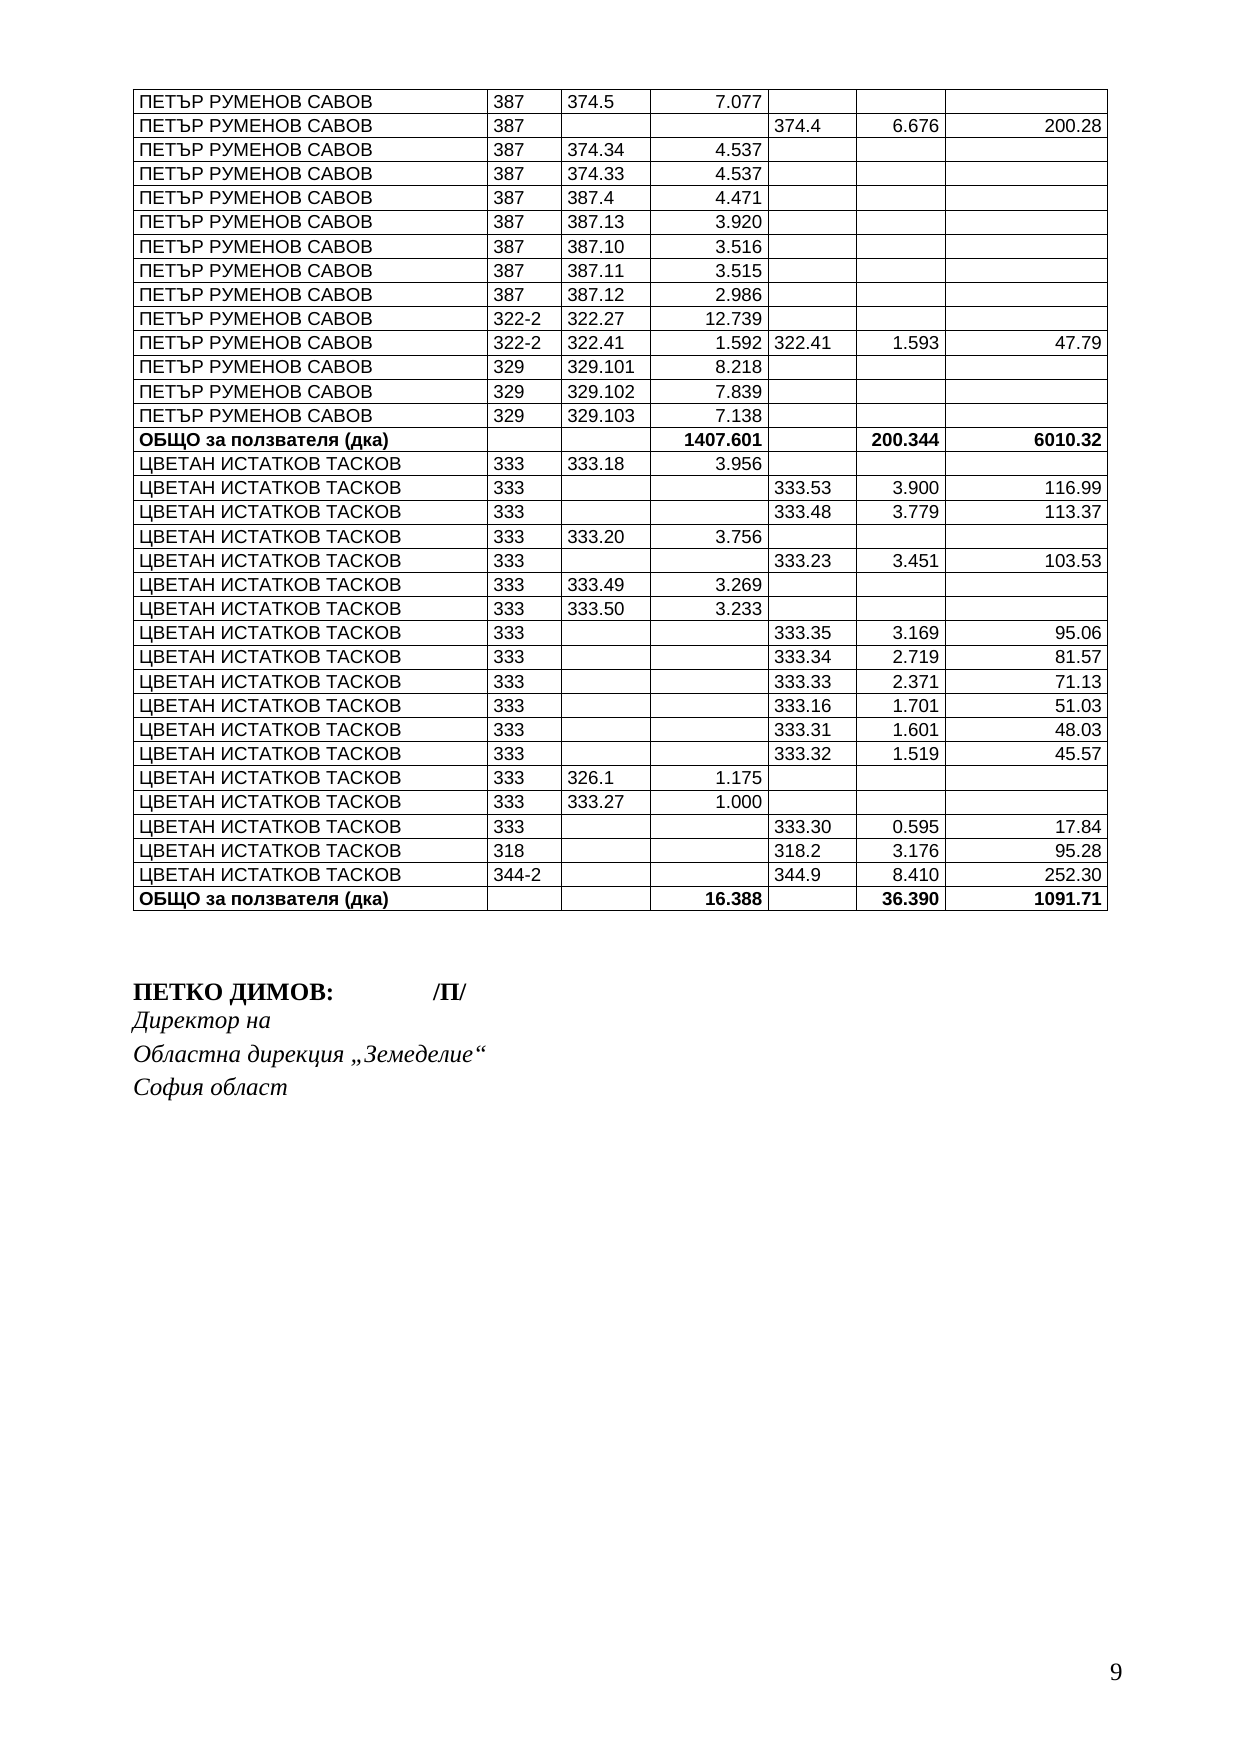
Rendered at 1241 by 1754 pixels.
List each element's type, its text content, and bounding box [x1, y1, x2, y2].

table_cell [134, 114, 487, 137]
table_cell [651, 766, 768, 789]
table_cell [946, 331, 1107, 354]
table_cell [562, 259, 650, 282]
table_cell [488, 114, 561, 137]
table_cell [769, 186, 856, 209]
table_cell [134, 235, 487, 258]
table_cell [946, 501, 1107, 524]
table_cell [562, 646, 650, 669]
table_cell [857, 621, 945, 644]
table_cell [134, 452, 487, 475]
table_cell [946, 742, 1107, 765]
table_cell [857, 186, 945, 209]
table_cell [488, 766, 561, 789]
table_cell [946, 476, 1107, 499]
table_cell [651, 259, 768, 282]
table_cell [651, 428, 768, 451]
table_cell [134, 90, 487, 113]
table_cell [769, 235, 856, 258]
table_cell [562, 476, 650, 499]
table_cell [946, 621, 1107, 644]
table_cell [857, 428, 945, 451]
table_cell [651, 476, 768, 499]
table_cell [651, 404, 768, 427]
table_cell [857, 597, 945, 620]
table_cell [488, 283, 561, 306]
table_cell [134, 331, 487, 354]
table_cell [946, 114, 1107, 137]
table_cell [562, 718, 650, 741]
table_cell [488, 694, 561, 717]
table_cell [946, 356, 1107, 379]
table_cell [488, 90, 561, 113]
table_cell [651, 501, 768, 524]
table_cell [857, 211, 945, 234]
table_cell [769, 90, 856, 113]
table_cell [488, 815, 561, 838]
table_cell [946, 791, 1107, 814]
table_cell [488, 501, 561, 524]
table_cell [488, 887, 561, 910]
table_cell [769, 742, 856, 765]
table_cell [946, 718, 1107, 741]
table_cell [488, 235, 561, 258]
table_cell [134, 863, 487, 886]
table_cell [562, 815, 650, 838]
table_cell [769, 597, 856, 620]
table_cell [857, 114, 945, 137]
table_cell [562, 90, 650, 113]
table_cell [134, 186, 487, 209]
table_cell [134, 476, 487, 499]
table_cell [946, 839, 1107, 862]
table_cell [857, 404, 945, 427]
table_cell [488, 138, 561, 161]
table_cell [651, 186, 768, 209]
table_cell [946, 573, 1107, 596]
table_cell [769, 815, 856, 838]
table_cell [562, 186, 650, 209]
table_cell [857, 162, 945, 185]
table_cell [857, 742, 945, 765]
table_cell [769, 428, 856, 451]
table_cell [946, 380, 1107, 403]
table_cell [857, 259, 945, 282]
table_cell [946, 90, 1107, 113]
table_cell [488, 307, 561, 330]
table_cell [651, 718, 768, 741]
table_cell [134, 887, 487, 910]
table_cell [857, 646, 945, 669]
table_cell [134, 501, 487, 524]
text ПЕТКО ДИМОВ: /П/ [133, 977, 1122, 1006]
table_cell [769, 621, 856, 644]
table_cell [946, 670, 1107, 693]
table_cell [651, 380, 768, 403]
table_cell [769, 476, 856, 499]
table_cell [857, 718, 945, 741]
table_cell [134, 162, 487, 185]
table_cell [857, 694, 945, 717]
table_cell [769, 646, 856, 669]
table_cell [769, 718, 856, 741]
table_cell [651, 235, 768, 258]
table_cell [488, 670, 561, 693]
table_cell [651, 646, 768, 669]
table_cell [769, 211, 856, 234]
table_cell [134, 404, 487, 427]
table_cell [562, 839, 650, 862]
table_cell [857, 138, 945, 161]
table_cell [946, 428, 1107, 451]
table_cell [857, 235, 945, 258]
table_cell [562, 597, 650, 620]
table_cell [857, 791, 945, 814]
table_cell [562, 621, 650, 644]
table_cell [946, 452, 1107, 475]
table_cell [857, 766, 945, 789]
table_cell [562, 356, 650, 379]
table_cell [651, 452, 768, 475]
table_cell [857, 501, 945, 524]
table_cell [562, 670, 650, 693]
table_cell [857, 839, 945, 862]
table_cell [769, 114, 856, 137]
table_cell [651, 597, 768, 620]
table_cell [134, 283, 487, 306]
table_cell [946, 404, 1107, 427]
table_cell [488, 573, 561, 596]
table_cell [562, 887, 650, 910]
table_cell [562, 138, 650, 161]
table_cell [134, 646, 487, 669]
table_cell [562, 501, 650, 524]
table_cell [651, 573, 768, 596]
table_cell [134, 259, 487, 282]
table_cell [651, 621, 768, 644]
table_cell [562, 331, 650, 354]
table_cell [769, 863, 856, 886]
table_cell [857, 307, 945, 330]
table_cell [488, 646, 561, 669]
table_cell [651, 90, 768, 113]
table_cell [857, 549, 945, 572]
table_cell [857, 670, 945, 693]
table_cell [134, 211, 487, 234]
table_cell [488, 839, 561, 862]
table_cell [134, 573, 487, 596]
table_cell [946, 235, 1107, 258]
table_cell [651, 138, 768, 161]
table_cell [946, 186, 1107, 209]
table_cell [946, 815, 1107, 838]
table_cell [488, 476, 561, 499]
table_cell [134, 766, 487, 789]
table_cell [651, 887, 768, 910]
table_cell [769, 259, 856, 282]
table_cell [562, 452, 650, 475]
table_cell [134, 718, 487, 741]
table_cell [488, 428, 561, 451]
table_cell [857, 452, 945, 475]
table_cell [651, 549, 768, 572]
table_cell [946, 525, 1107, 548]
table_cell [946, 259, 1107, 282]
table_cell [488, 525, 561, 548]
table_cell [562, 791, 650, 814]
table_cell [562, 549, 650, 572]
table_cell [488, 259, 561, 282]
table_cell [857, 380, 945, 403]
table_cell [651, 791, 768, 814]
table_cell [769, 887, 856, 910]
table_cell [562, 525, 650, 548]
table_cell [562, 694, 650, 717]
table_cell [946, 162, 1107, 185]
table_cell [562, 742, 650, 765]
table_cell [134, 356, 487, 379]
text София област [133, 1072, 1122, 1100]
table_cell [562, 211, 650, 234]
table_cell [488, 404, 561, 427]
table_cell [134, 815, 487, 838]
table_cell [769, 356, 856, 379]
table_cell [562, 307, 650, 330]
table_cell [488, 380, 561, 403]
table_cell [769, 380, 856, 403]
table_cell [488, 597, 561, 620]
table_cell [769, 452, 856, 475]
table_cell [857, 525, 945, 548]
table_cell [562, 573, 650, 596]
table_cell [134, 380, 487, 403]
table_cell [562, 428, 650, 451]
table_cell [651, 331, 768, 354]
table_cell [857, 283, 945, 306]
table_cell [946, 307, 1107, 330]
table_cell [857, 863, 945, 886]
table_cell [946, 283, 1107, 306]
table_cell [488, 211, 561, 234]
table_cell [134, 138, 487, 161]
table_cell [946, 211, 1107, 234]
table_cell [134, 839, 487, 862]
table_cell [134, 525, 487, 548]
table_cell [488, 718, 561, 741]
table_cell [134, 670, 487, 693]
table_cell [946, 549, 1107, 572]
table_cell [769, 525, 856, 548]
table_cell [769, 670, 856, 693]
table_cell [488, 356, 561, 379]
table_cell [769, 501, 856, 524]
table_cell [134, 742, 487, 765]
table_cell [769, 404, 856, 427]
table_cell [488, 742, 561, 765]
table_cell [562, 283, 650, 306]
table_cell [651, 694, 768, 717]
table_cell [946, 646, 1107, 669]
text Директор на [133, 1006, 1122, 1034]
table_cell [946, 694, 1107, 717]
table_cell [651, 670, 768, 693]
text Областна дирекция „Земеделие“ [133, 1039, 1122, 1067]
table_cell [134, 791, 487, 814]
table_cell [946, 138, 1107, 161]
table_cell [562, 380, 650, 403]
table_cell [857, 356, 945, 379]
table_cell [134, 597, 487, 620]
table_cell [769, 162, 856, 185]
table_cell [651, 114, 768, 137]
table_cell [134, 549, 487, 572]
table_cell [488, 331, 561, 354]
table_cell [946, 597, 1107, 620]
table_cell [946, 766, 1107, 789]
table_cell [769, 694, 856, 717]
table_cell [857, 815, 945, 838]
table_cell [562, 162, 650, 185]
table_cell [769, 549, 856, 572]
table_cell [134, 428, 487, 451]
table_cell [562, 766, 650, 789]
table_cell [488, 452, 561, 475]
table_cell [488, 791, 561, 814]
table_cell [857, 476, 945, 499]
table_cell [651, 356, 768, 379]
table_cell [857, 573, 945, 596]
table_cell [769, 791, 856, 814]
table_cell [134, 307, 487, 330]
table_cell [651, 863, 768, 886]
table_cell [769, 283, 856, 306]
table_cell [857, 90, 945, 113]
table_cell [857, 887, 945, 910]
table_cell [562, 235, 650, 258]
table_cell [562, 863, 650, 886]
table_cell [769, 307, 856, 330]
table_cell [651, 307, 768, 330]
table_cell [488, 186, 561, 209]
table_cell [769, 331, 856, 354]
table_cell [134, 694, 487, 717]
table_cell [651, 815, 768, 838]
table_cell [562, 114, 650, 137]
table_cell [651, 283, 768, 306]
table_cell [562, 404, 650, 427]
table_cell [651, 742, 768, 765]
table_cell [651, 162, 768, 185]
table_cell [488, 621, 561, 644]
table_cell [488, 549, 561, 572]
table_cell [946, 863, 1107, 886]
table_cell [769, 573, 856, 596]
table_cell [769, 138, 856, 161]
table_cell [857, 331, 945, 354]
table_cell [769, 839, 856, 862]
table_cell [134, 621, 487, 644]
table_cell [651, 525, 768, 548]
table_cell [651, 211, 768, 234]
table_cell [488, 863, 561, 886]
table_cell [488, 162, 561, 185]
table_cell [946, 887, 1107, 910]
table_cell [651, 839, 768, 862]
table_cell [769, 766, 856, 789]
